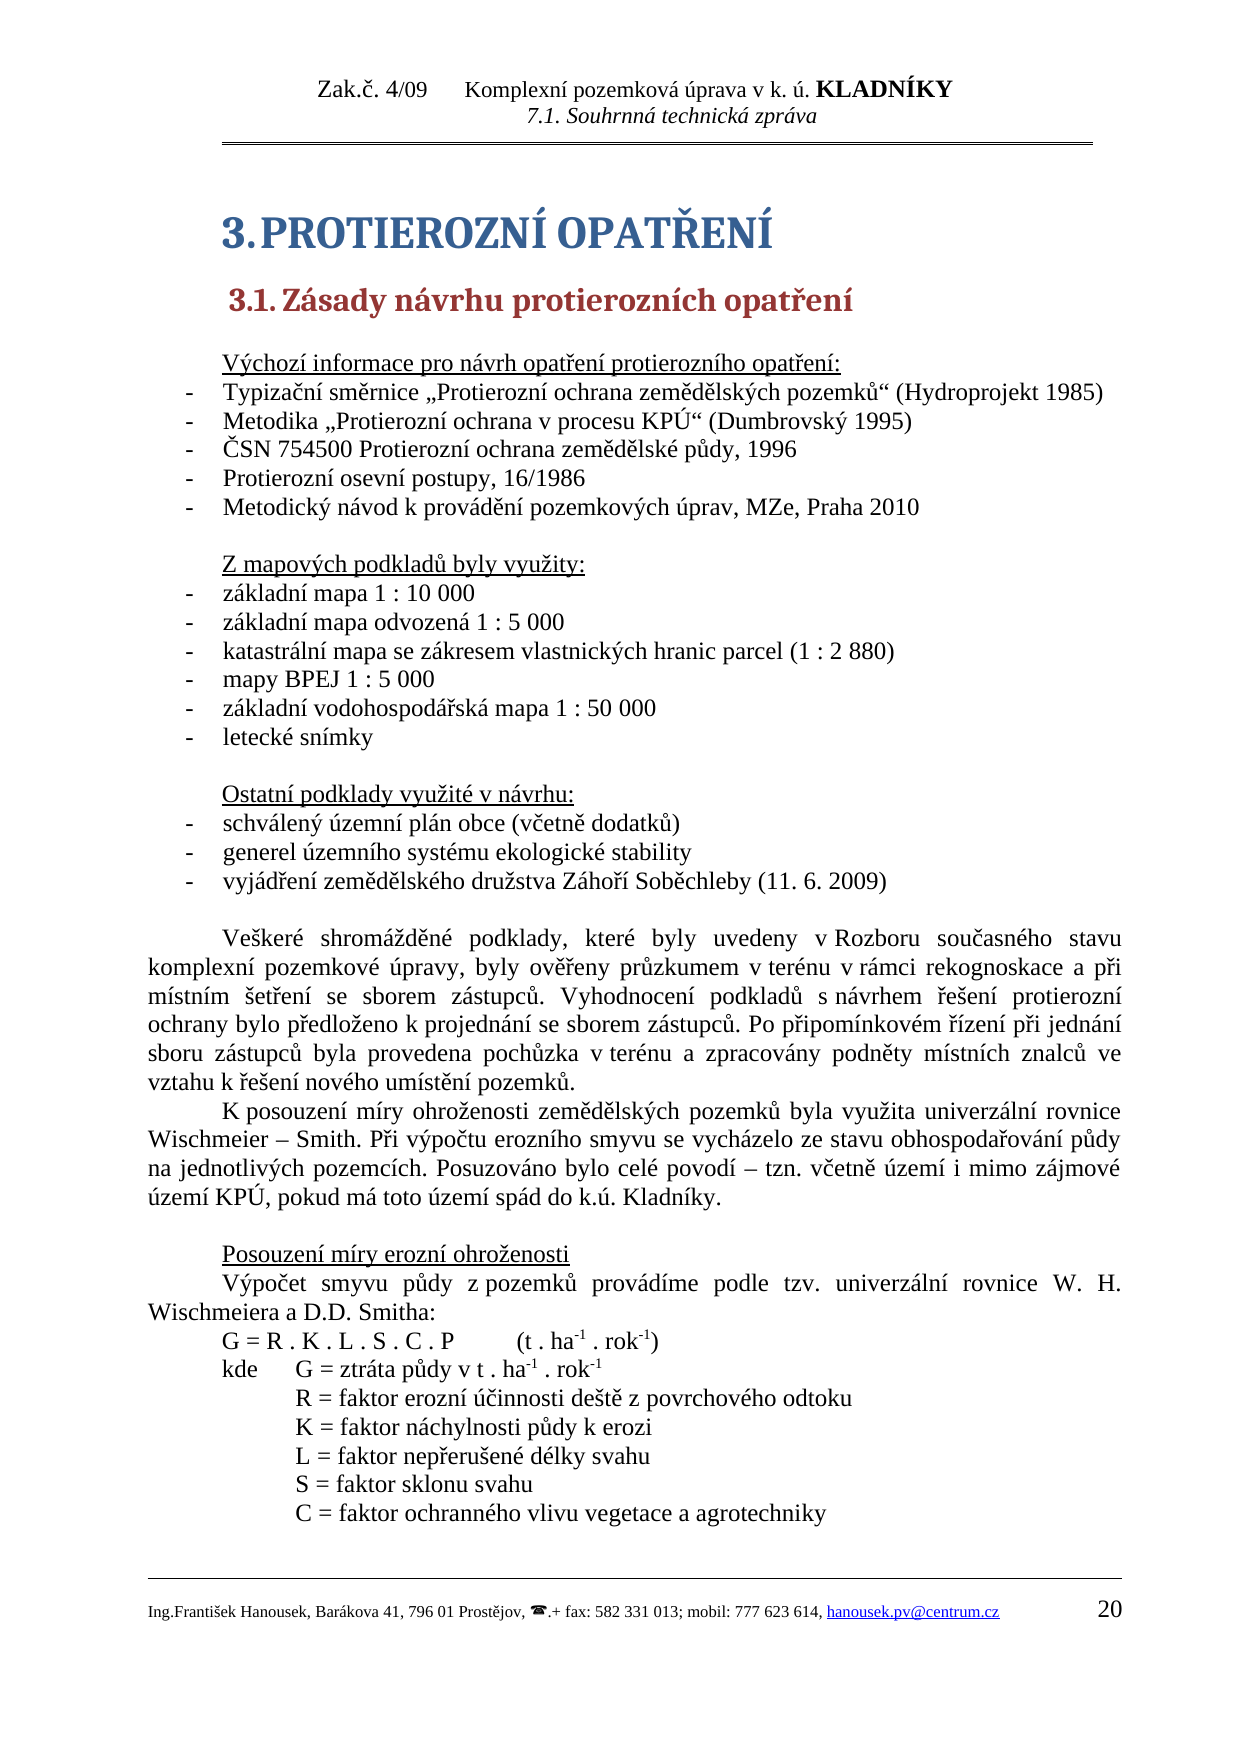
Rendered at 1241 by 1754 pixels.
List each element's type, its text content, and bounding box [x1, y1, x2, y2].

list generel územního systému ekologické stability [185, 837, 1122, 866]
text C = faktor ochranného vlivu vegetace a agrotechniky [148, 1498, 1122, 1527]
list ČSN 754500 Protierozní ochrana zemědělské půdy, 1996 [185, 434, 1122, 463]
text R = faktor erozní účinnosti deště z povrchového odtoku [148, 1383, 1122, 1412]
text kde G = ztráta půdy v t . ha-1 . rok-1 [148, 1354, 1122, 1383]
list schválený územní plán obce (včetně dodatků) [185, 808, 1122, 837]
text Výchozí informace pro návrh opatření protierozního opatření: [148, 348, 1122, 377]
list Protierozní osevní postupy, 16/1986 [185, 463, 1122, 492]
text K = faktor náchylnosti půdy k erozi [148, 1412, 1122, 1441]
list letecké snímky [185, 722, 1122, 751]
subtitle PROTIEROZNÍ OPATŘENÍ [223, 208, 1122, 260]
list katastrální mapa se zákresem vlastnických hranic parcel (1 : 2 880) [185, 636, 1122, 664]
list vyjádření zemědělského družstva Záhoří Soběchleby (11. 6. 2009) [185, 866, 1122, 894]
list Metodický návod k provádění pozemkových úprav, MZe, Praha 2010 [185, 492, 1122, 521]
list základní mapa 1 : 10 000 [185, 578, 1122, 607]
text Posouzení míry erozní ohroženosti [148, 1239, 1122, 1268]
text Veškeré shromážděné podklady, které byly uvedeny v Rozboru současného stavu komplexní pozemkové úpravy, byly ověřeny průzkumem v terénu v rámci rekognoskace a při místním šetření se sborem zástupců. Vyhodnocení podkladů s návrhem řešení protierozní ochrany bylo předloženo k projednání se sborem zástupců. Po připomínkovém řízení při jednání sboru zástupců byla provedena pochůzka v terénu a zpracovány podněty místních znalců ve vztahu k řešení nového umístění pozemků. [148, 923, 1122, 1096]
text Ostatní podklady využité v návrhu: [148, 779, 1122, 808]
subtitle Zásady návrhu protierozních opatření [229, 281, 1122, 319]
list základní vodohospodářská mapa 1 : 50 000 [185, 693, 1122, 722]
text S = faktor sklonu svahu [148, 1469, 1122, 1498]
text Výpočet smyvu půdy z pozemků provádíme podle tzv. univerzální rovnice W. H. Wischmeiera a D.D. Smitha: [148, 1268, 1122, 1326]
list základní mapa odvozená 1 : 5 000 [185, 607, 1122, 636]
text Z mapových podkladů byly využity: [148, 549, 1122, 578]
list mapy BPEJ 1 : 5 000 [185, 664, 1122, 693]
list Typizační směrnice „Protierozní ochrana zemědělských pozemků“ (Hydroprojekt 1985) [185, 377, 1122, 406]
list Metodika „Protierozní ochrana v procesu KPÚ“ (Dumbrovský 1995) [185, 406, 1122, 434]
text L = faktor nepřerušené délky svahu [148, 1441, 1122, 1469]
text K posouzení míry ohroženosti zemědělských pozemků byla využita univerzální rovnice Wischmeier – Smith. Při výpočtu erozního smyvu se vycházelo ze stavu obhospodařování půdy na jednotlivých pozemcích. Posuzováno bylo celé povodí – tzn. včetně území i mimo zájmové území KPÚ, pokud má toto území spád do k.ú. Kladníky. [148, 1096, 1122, 1211]
text G = R . K . L . S . C . P (t . ha-1 . rok-1) [148, 1326, 1122, 1354]
